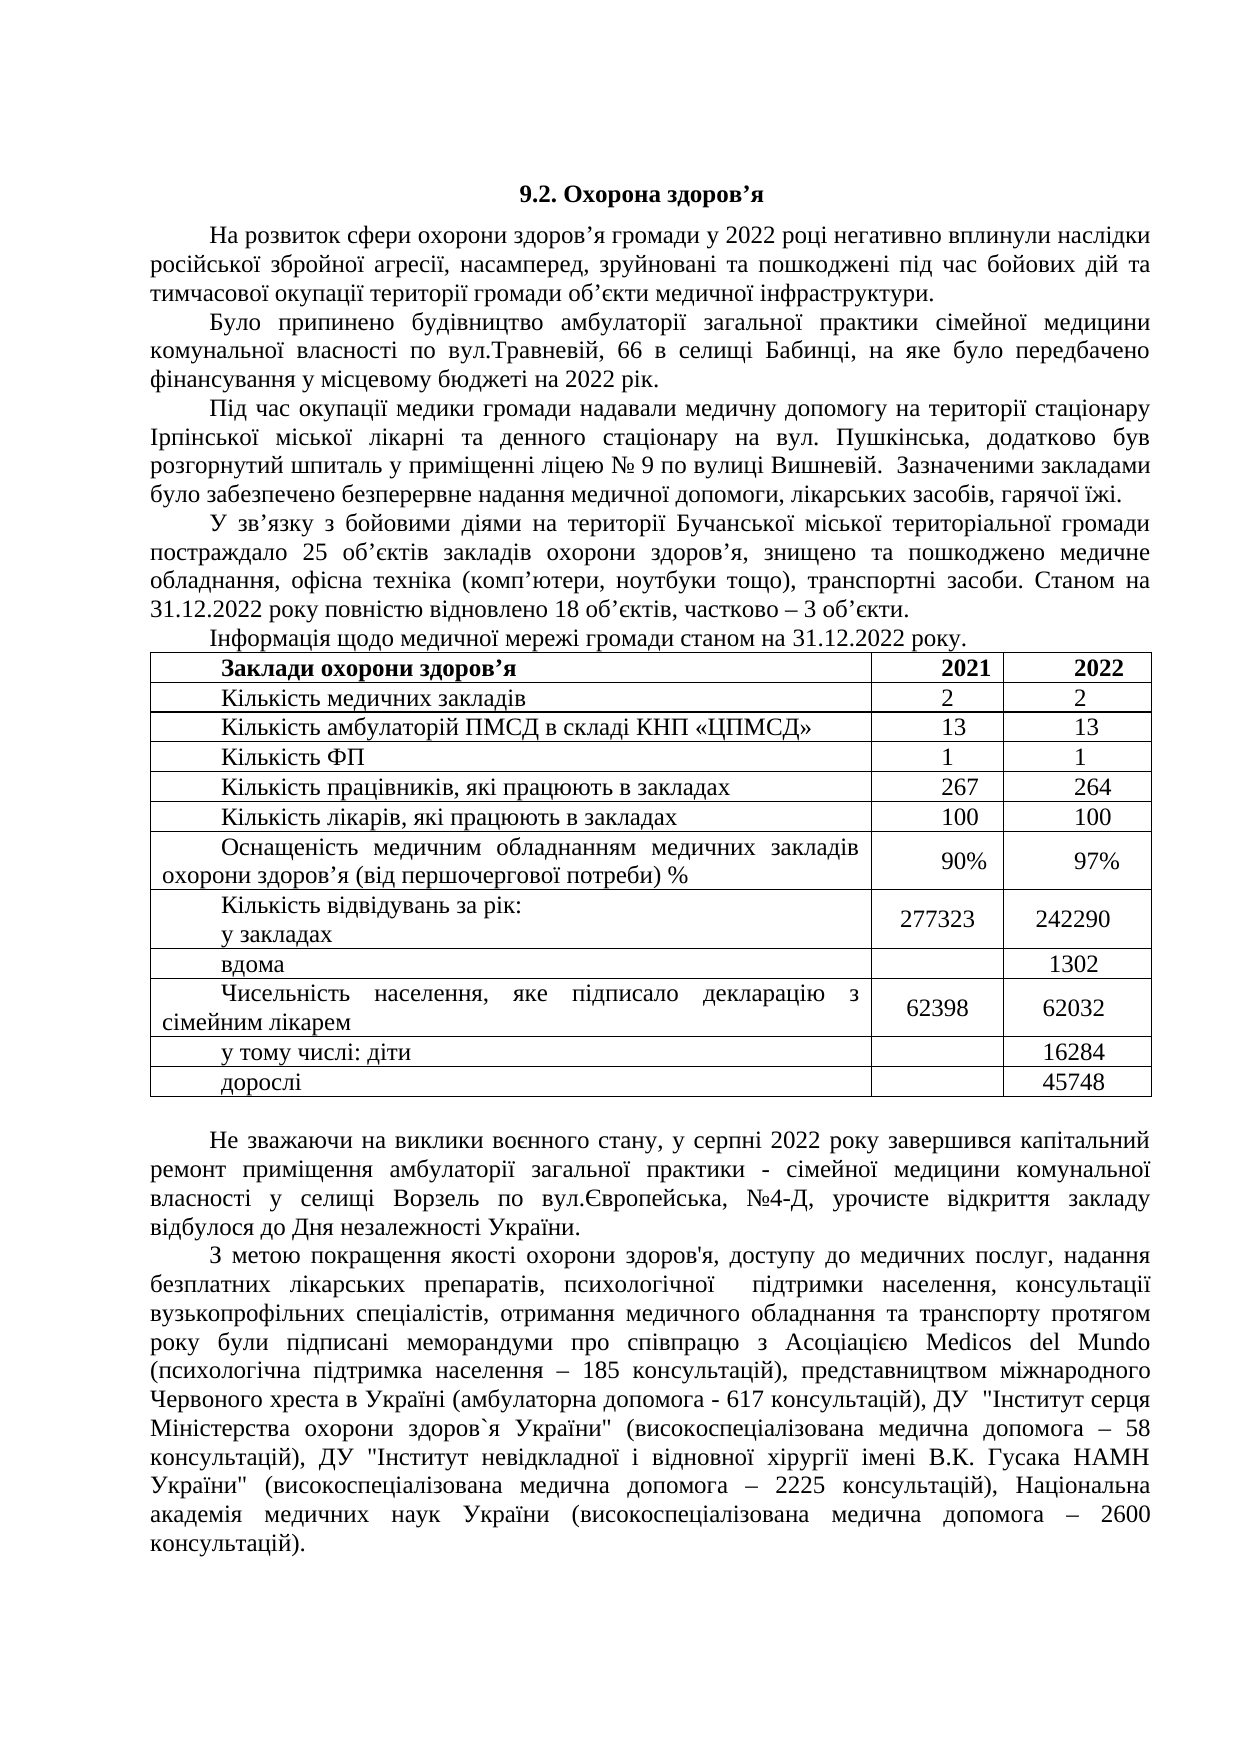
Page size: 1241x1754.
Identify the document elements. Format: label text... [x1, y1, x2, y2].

table_cell 90% [872, 832, 1003, 889]
table_cell Кількість відвідувань за рік: у закладах [151, 890, 871, 948]
table_cell [872, 949, 1003, 977]
table_header 2022 [1004, 653, 1151, 682]
table_cell 2 [872, 683, 1003, 711]
table_cell 264 [1004, 772, 1151, 801]
table_cell 1 [872, 742, 1003, 771]
table_cell 62398 [872, 979, 1003, 1036]
table_header Заклади охорони здоров’я [151, 653, 871, 682]
table_cell 267 [872, 772, 1003, 801]
table_cell 242290 [1004, 890, 1151, 948]
table_cell 1 [1004, 742, 1151, 771]
table_cell вдома [151, 949, 871, 977]
table_cell 277323 [872, 890, 1003, 948]
text З метою покращення якості охорони здоров'я, доступу до медичних послуг, надання безплатних лікарських препаратів, психологічної підтримки населення, консультації вузькопрофільних спеціалістів, отримання медичного обладнання та транспорту протягом року були підписані меморандуми про співпрацю з Асоціацією Medicos del Mundo (психологічна підтримка населення – 185 консультацій), представництвом міжнародного Червоного хреста в Україні (амбулаторна допомога - 617 консультацій), ДУ "Інститут серця Міністерства охорони здоров`я України" (високоспеціалізована медична допомога – 58 консультацій), ДУ "Інститут невідкладної і відновної хірургії імені В.К. Гусака НАМН України" (високоспеціалізована медична допомога – 2225 консультацій), Національна академія медичних наук України (високоспеціалізована медична допомога – 2600 консультацій). [150, 1240, 1151, 1557]
table_cell [872, 1037, 1003, 1066]
table_cell 13 [872, 713, 1003, 741]
text У зв’язку з бойовими діями на території Бучанської міської територіальної громади постраждало 25 об’єктів закладів охорони здоров’я, знищено та пошкоджено медичне обладнання, офісна техніка (комп’ютери, ноутбуки тощо), транспортні засоби. Станом на 31.12.2022 року повністю відновлено 18 об’єктів, частково – 3 об’єкти. [150, 508, 1151, 623]
table_header 2021 [872, 653, 1003, 682]
table_cell 97% [1004, 832, 1151, 889]
subtitle 9.2. Охорона здоров’я [519, 179, 1151, 208]
text На розвиток сфери охорони здоров’я громади у 2022 році негативно вплинули наслідки російської збройної агресії, насамперед, зруйновані та пошкоджені під час бойових дій та тимчасової окупації території громади об’єкти медичної інфраструктури. [150, 221, 1151, 307]
table_cell 62032 [1004, 979, 1151, 1036]
text Інформація щодо медичної мережі громади станом на 31.12.2022 року. [150, 623, 1151, 652]
table_cell [872, 1067, 1003, 1096]
text Під час окупації медики громади надавали медичну допомогу на території стаціонару Ірпінської міської лікарні та денного стаціонару на вул. Пушкінська, додатково був розгорнутий шпиталь у приміщенні ліцею № 9 по вулиці Вишневій. Зазначеними закладами було забезпечено безперервне надання медичної допомоги, лікарських засобів, гарячої їжі. [150, 393, 1151, 508]
table_cell Кількість ФП [151, 742, 871, 771]
table_cell у тому числі: діти [151, 1037, 871, 1066]
table_cell 16284 [1004, 1037, 1151, 1066]
table_cell 13 [1004, 713, 1151, 741]
table_cell 100 [872, 802, 1003, 831]
text Не зважаючи на виклики воєнного стану, у серпні 2022 року завершився капітальний ремонт приміщення амбулаторії загальної практики - сімейної медицини комунальної власності у селищі Ворзель по вул.Європейська, №4-Д, урочисте відкриття закладу відбулося до Дня незалежності України. [150, 1125, 1151, 1240]
table_cell Оснащеність медичним обладнанням медичних закладів охорони здоров’я (від першочергової потреби) % [151, 832, 871, 889]
table_cell 45748 [1004, 1067, 1151, 1096]
table_cell Кількість амбулаторій ПМСД в складі КНП «ЦПМСД» [151, 713, 871, 741]
table_cell 2 [1004, 683, 1151, 711]
table_cell Чисельність населення, яке підписало декларацію з сімейним лікарем [151, 979, 871, 1036]
table_cell Кількість лікарів, які працюють в закладах [151, 802, 871, 831]
table_cell Кількість працівників, які працюють в закладах [151, 772, 871, 801]
table_cell 1302 [1004, 949, 1151, 977]
text Було припинено будівництво амбулаторії загальної практики сімейної медицини комунальної власності по вул.Травневій, 66 в селищі Бабинці, на яке було передбачено фінансування у місцевому бюджеті на 2022 рік. [150, 307, 1151, 393]
table_cell Кількість медичних закладів [151, 683, 871, 711]
table_cell 100 [1004, 802, 1151, 831]
table_cell дорослі [151, 1067, 871, 1096]
